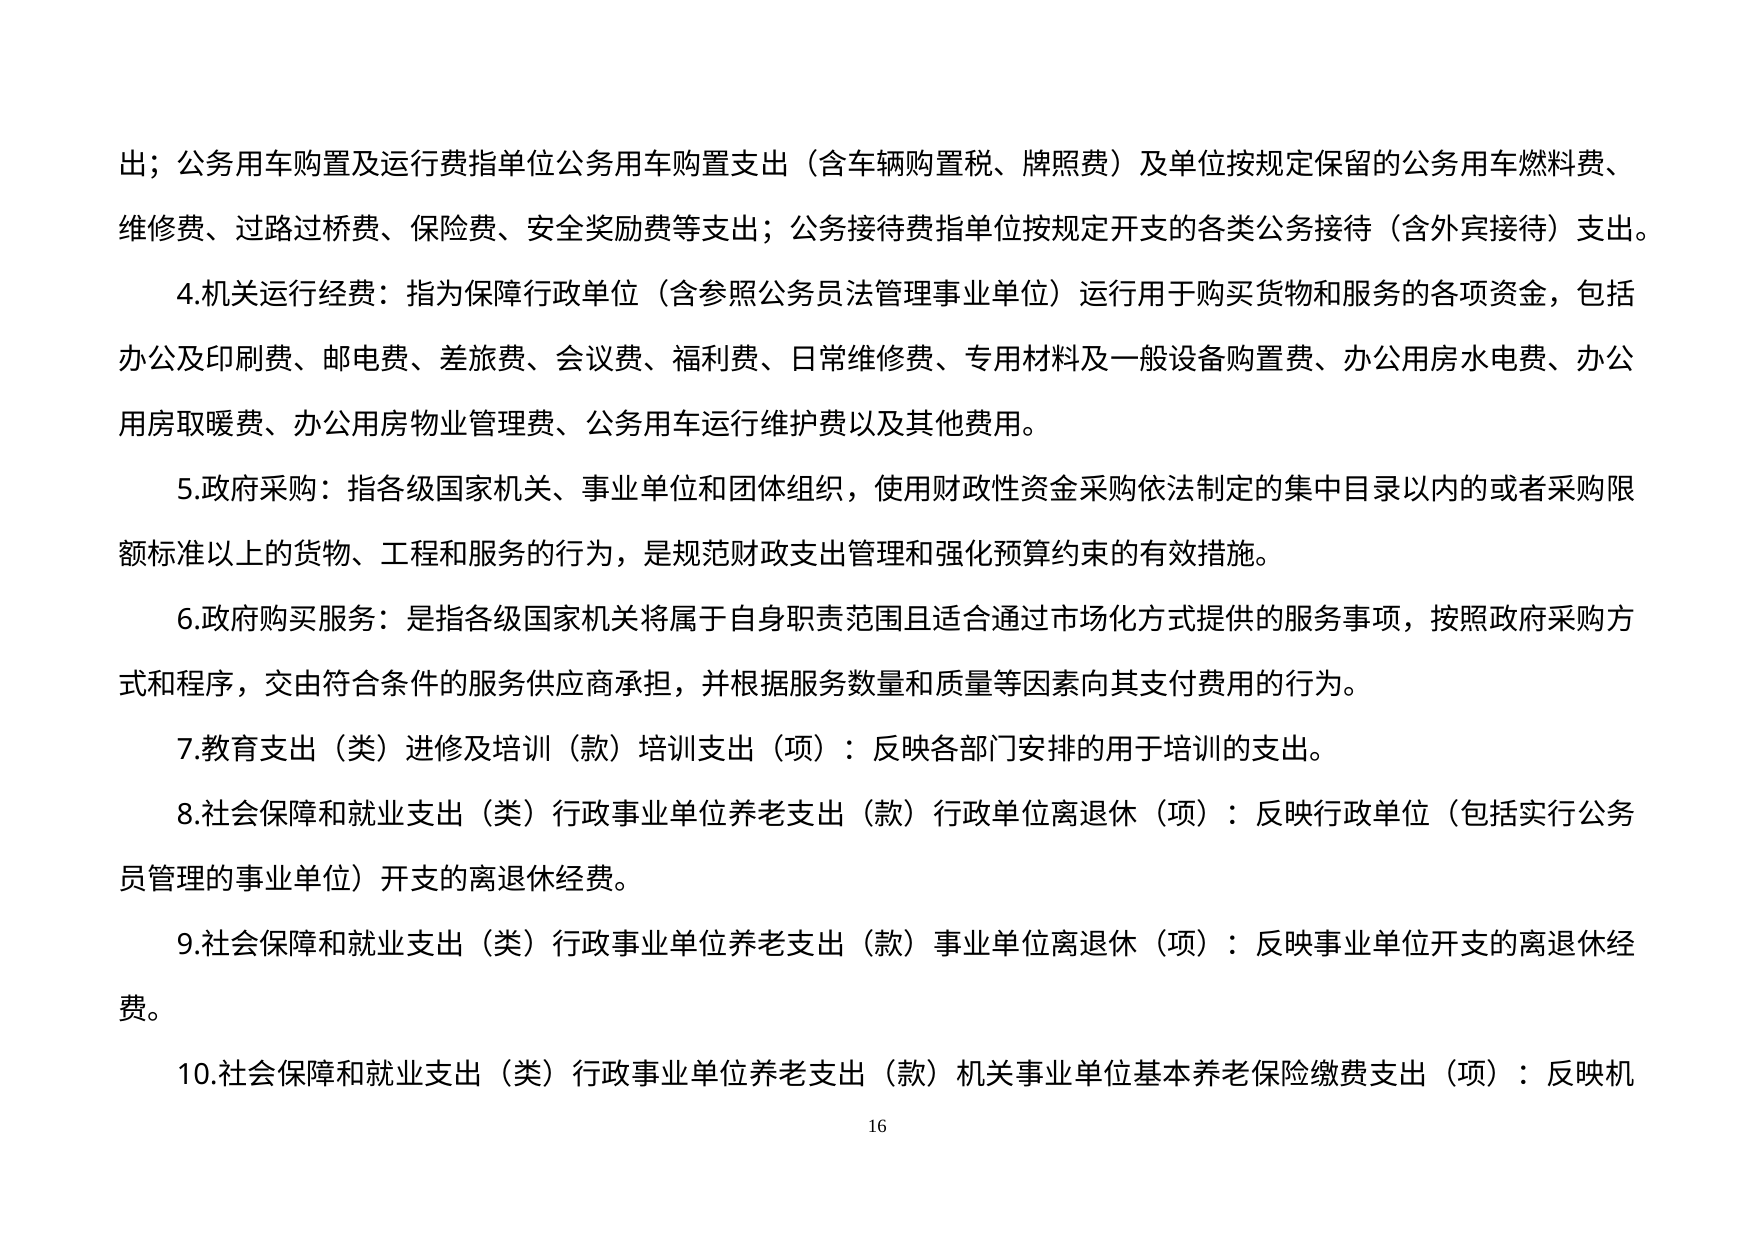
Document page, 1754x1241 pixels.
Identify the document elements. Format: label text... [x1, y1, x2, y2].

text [118, 1039, 1636, 1104]
text 8.社会保障和就业支出（类）行政事业单位养老支出（款）行政单位离退休（项）：反映行政单位（包括实行公务员管理的事业单位）开支的离退休经费。 [118, 779, 1636, 909]
text 5.政府采购：指各级国家机关、事业单位和团体组织，使用财政性资金采购依法制定的集中目录以内的或者采购限额标准以上的货物、工程和服务的行为，是规范财政支出管理和强化预算约束的有效措施。 [118, 454, 1636, 584]
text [118, 129, 1636, 259]
text 4.机关运行经费：指为保障行政单位（含参照公务员法管理事业单位）运行用于购买货物和服务的各项资金，包括办公及印刷费、邮电费、差旅费、会议费、福利费、日常维修费、专用材料及一般设备购置费、办公用房水电费、办公用房取暖费、办公用房物业管理费、公务用车运行维护费以及其他费用。 [118, 259, 1636, 454]
text 9.社会保障和就业支出（类）行政事业单位养老支出（款）事业单位离退休（项）：反映事业单位开支的离退休经费。 [118, 909, 1636, 1039]
text 6.政府购买服务：是指各级国家机关将属于自身职责范围且适合通过市场化方式提供的服务事项，按照政府采购方式和程序，交由符合条件的服务供应商承担，并根据服务数量和质量等因素向其支付费用的行为。 [118, 584, 1636, 714]
text 7.教育支出（类）进修及培训（款）培训支出（项）：反映各部门安排的用于培训的支出。 [118, 714, 1636, 779]
